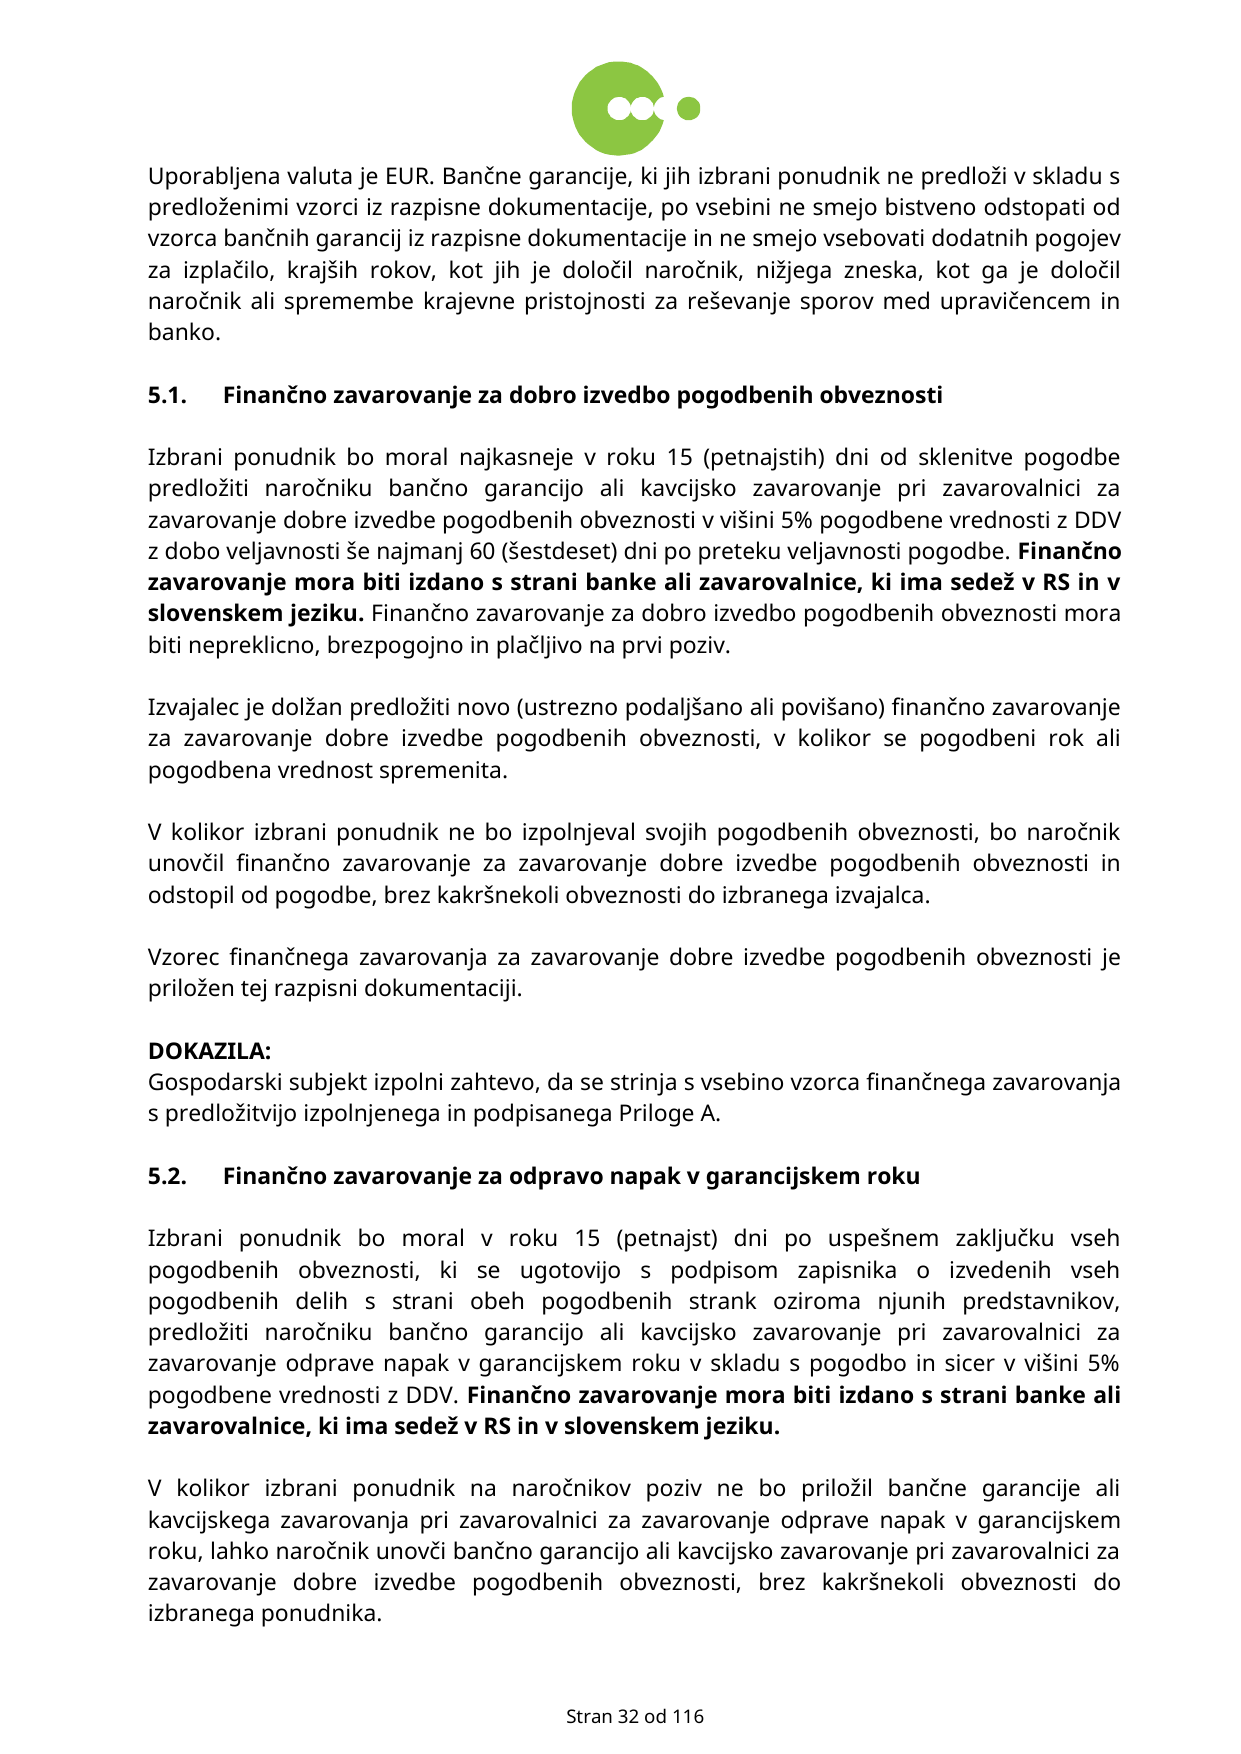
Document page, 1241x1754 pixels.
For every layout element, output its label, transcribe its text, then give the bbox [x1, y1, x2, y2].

text Izbrani ponudnik bo moral v roku 15 (petnajst) dni po uspešnem zaključku vseh pogodbenih obveznosti, ki se ugotovijo s podpisom zapisnika o izvedenih vseh pogodbenih delih s strani obeh pogodbenih strank oziroma njunih predstavnikov, predložiti naročniku bančno garancijo ali kavcijsko zavarovanje pri zavarovalnici za zavarovanje odprave napak v garancijskem roku v skladu s pogodbo in sicer v višini 5% pogodbene vrednosti z DDV. Finančno zavarovanje mora biti izdano s strani banke ali zavarovalnice, ki ima sedež v RS in v slovenskem jeziku. [148, 1222, 1122, 1441]
text Vzorec finančnega zavarovanja za zavarovanje dobre izvedbe pogodbenih obveznosti je priložen tej razpisni dokumentaciji. [148, 941, 1122, 1004]
text V kolikor izbrani ponudnik ne bo izpolnjeval svojih pogodbenih obveznosti, bo naročnik unovčil finančno zavarovanje za zavarovanje dobre izvedbe pogodbenih obveznosti in odstopil od pogodbe, brez kakršnekoli obveznosti do izbranega izvajalca. [148, 816, 1122, 910]
text V kolikor izbrani ponudnik na naročnikov poziv ne bo priložil bančne garancije ali kavcijskega zavarovanja pri zavarovalnici za zavarovanje odprave napak v garancijskem roku, lahko naročnik unovči bančno garancijo ali kavcijsko zavarovanje pri zavarovalnici za zavarovanje dobre izvedbe pogodbenih obveznosti, brez kakršnekoli obveznosti do izbranega ponudnika. [148, 1472, 1122, 1629]
list Finančno zavarovanje za odpravo napak v garancijskem roku [148, 1160, 1122, 1191]
text Gospodarski subjekt izpolni zahtevo, da se strinja s vsebino vzorca finančnega zavarovanja s predložitvijo izpolnjenega in podpisanega Priloge A. [148, 1066, 1122, 1129]
text Izvajalec je dolžan predložiti novo (ustrezno podaljšano ali povišano) finančno zavarovanje za zavarovanje dobre izvedbe pogodbenih obveznosti, v kolikor se pogodbeni rok ali pogodbena vrednost spremenita. [148, 691, 1122, 785]
text DOKAZILA: [148, 1035, 1122, 1066]
text Uporabljena valuta je EUR. Bančne garancije, ki jih izbrani ponudnik ne predloži v skladu s predloženimi vzorci iz razpisne dokumentacije, po vsebini ne smejo bistveno odstopati od vzorca bančnih garancij iz razpisne dokumentacije in ne smejo vsebovati dodatnih pogojev za izplačilo, krajših rokov, kot jih je določil naročnik, nižjega zneska, kot ga je določil naročnik ali spremembe krajevne pristojnosti za reševanje sporov med upravičencem in banko. [148, 160, 1122, 347]
text Izbrani ponudnik bo moral najkasneje v roku 15 (petnajstih) dni od sklenitve pogodbe predložiti naročniku bančno garancijo ali kavcijsko zavarovanje pri zavarovalnici za zavarovanje dobre izvedbe pogodbenih obveznosti v višini 5% pogodbene vrednosti z DDV z dobo veljavnosti še najmanj 60 (šestdeset) dni po preteku veljavnosti pogodbe. Finančno zavarovanje mora biti izdano s strani banke ali zavarovalnice, ki ima sedež v RS in v slovenskem jeziku. Finančno zavarovanje za dobro izvedbo pogodbenih obveznosti mora biti nepreklicno, brezpogojno in plačljivo na prvi poziv. [148, 441, 1122, 660]
list Finančno zavarovanje za dobro izvedbo pogodbenih obveznosti [148, 379, 1122, 410]
